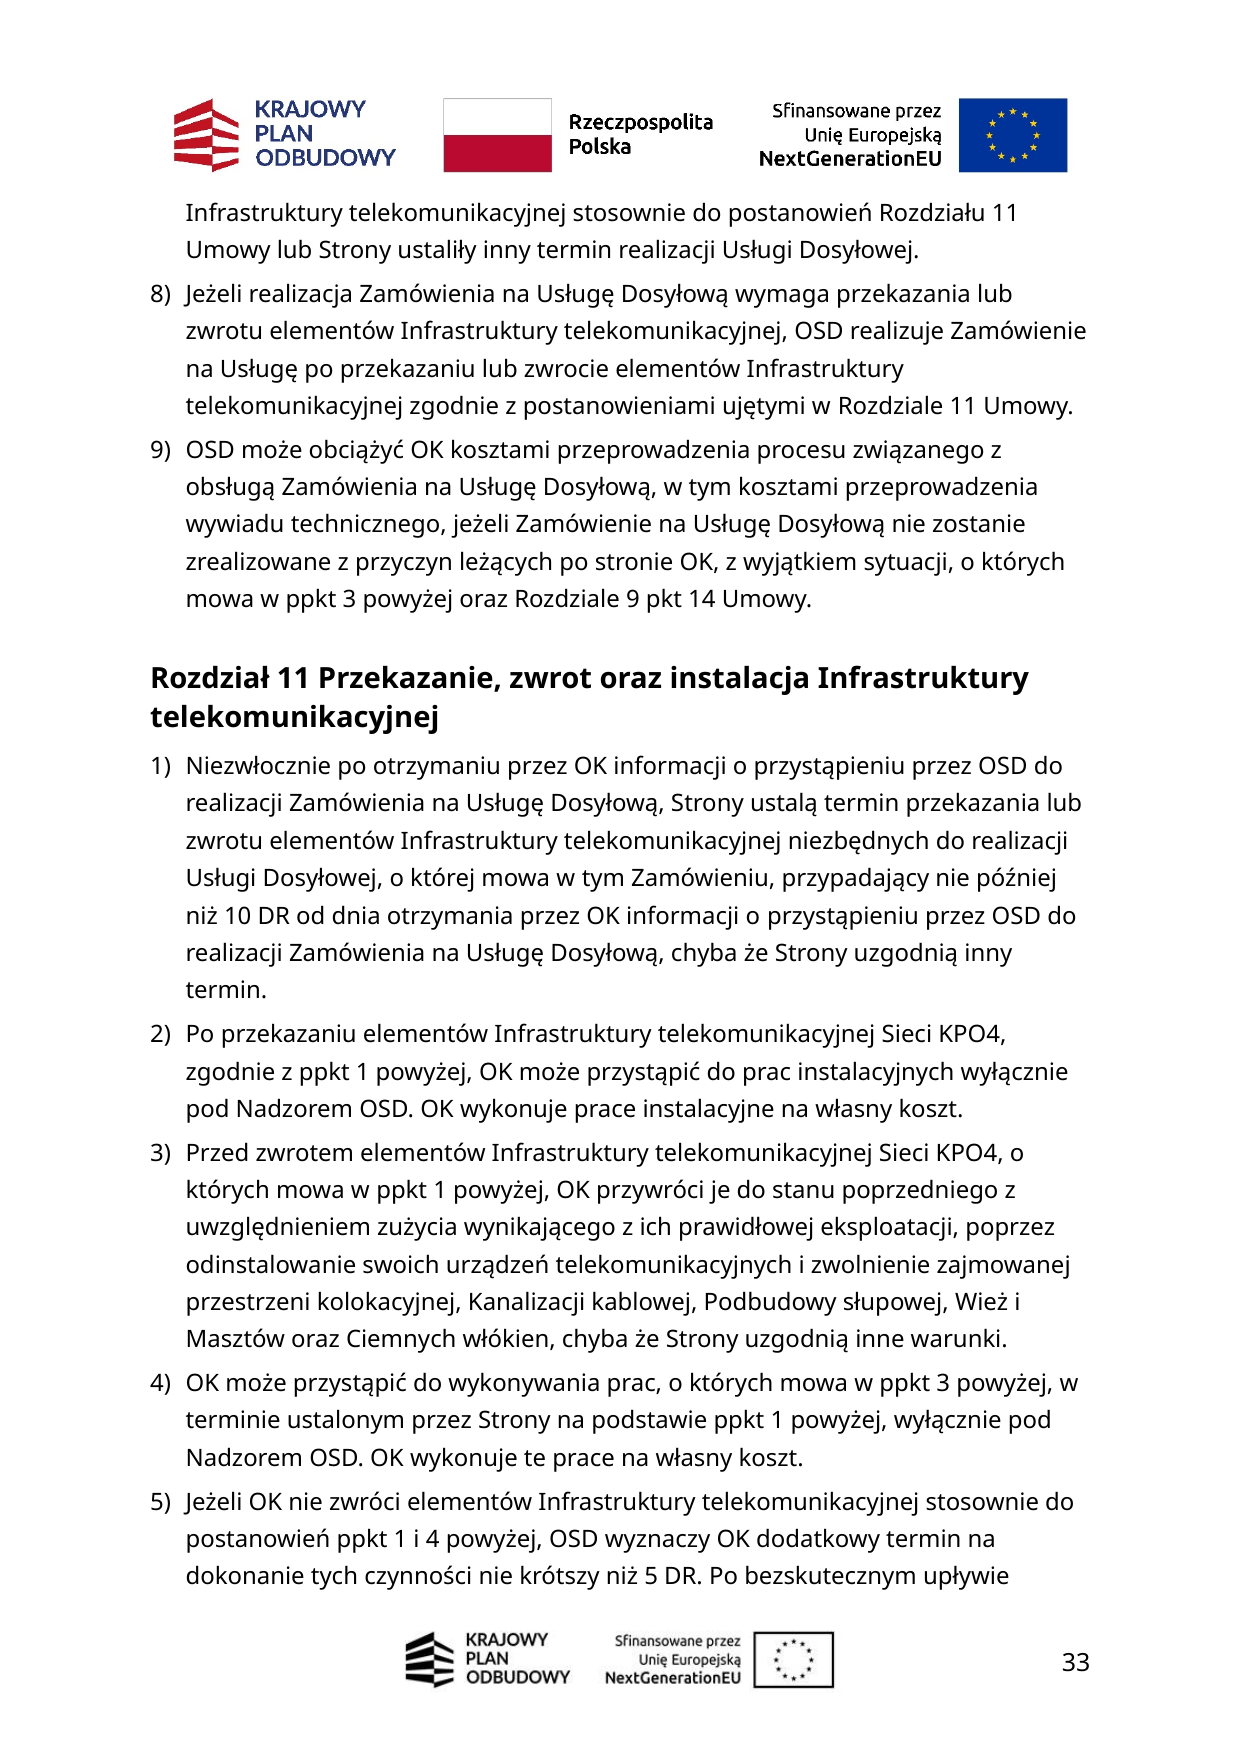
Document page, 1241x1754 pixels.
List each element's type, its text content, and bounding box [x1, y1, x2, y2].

list OK może przystąpić do wykonywania prac, o których mowa w ppkt 3 powyżej, w terminie ustalonym przez Strony na podstawie ppkt 1 powyżej, wyłącznie pod Nadzorem OSD. OK wykonuje te prace na własny koszt. [150, 1366, 1090, 1473]
picture [388, 1613, 852, 1707]
subtitle Rozdział 11 Przekazanie, zwrot oraz instalacja Infrastruktury telekomunikacyjnej [150, 657, 1090, 736]
list OSD może obciążyć OK kosztami przeprowadzenia procesu związanego z obsługą Zamówienia na Usługę Dosyłową, w tym kosztami przeprowadzenia wywiadu technicznego, jeżeli Zamówienie na Usługę Dosyłową nie zostanie zrealizowane z przyczyn leżących po stronie OK, z wyjątkiem sytuacji, o których mowa w ppkt 3 powyżej oraz Rozdziale 9 pkt 14 Umowy. [150, 432, 1090, 615]
list Niezwłocznie po otrzymaniu przez OK informacji o przystąpieniu przez OSD do realizacji Zamówienia na Usługę Dosyłową, Strony ustalą termin przekazania lub zwrotu elementów Infrastruktury telekomunikacyjnej niezbędnych do realizacji Usługi Dosyłowej, o której mowa w tym Zamówieniu, przypadający nie później niż 10 DR od dnia otrzymania przez OK informacji o przystąpieniu przez OSD do realizacji Zamówienia na Usługę Dosyłową, chyba że Strony uzgodnią inny termin. [150, 749, 1090, 1006]
list Jeżeli realizacja Zamówienia na Usługę Dosyłową wymaga przekazania lub zwrotu elementów Infrastruktury telekomunikacyjnej, OSD realizuje Zamówienie na Usługę po przekazaniu lub zwrocie elementów Infrastruktury telekomunikacyjnej zgodnie z postanowieniami ujętymi w Rozdziale 11 Umowy. [150, 277, 1090, 421]
picture [150, 75, 1091, 196]
list Przed zwrotem elementów Infrastruktury telekomunikacyjnej Sieci KPO4, o których mowa w ppkt 1 powyżej, OK przywróci je do stanu poprzedniego z uwzględnieniem zużycia wynikającego z ich prawidłowej eksploatacji, poprzez odinstalowanie swoich urządzeń telekomunikacyjnych i zwolnienie zajmowanej przestrzeni kolokacyjnej, Kanalizacji kablowej, Podbudowy słupowej, Wież i Masztów oraz Ciemnych włókien, chyba że Strony uzgodnią inne warunki. [150, 1135, 1090, 1355]
list Po przekazaniu elementów Infrastruktury telekomunikacyjnej Sieci KPO4, zgodnie z ppkt 1 powyżej, OK może przystąpić do prac instalacyjnych wyłącznie pod Nadzorem OSD. OK wykonuje prace instalacyjne na własny koszt. [150, 1017, 1090, 1124]
